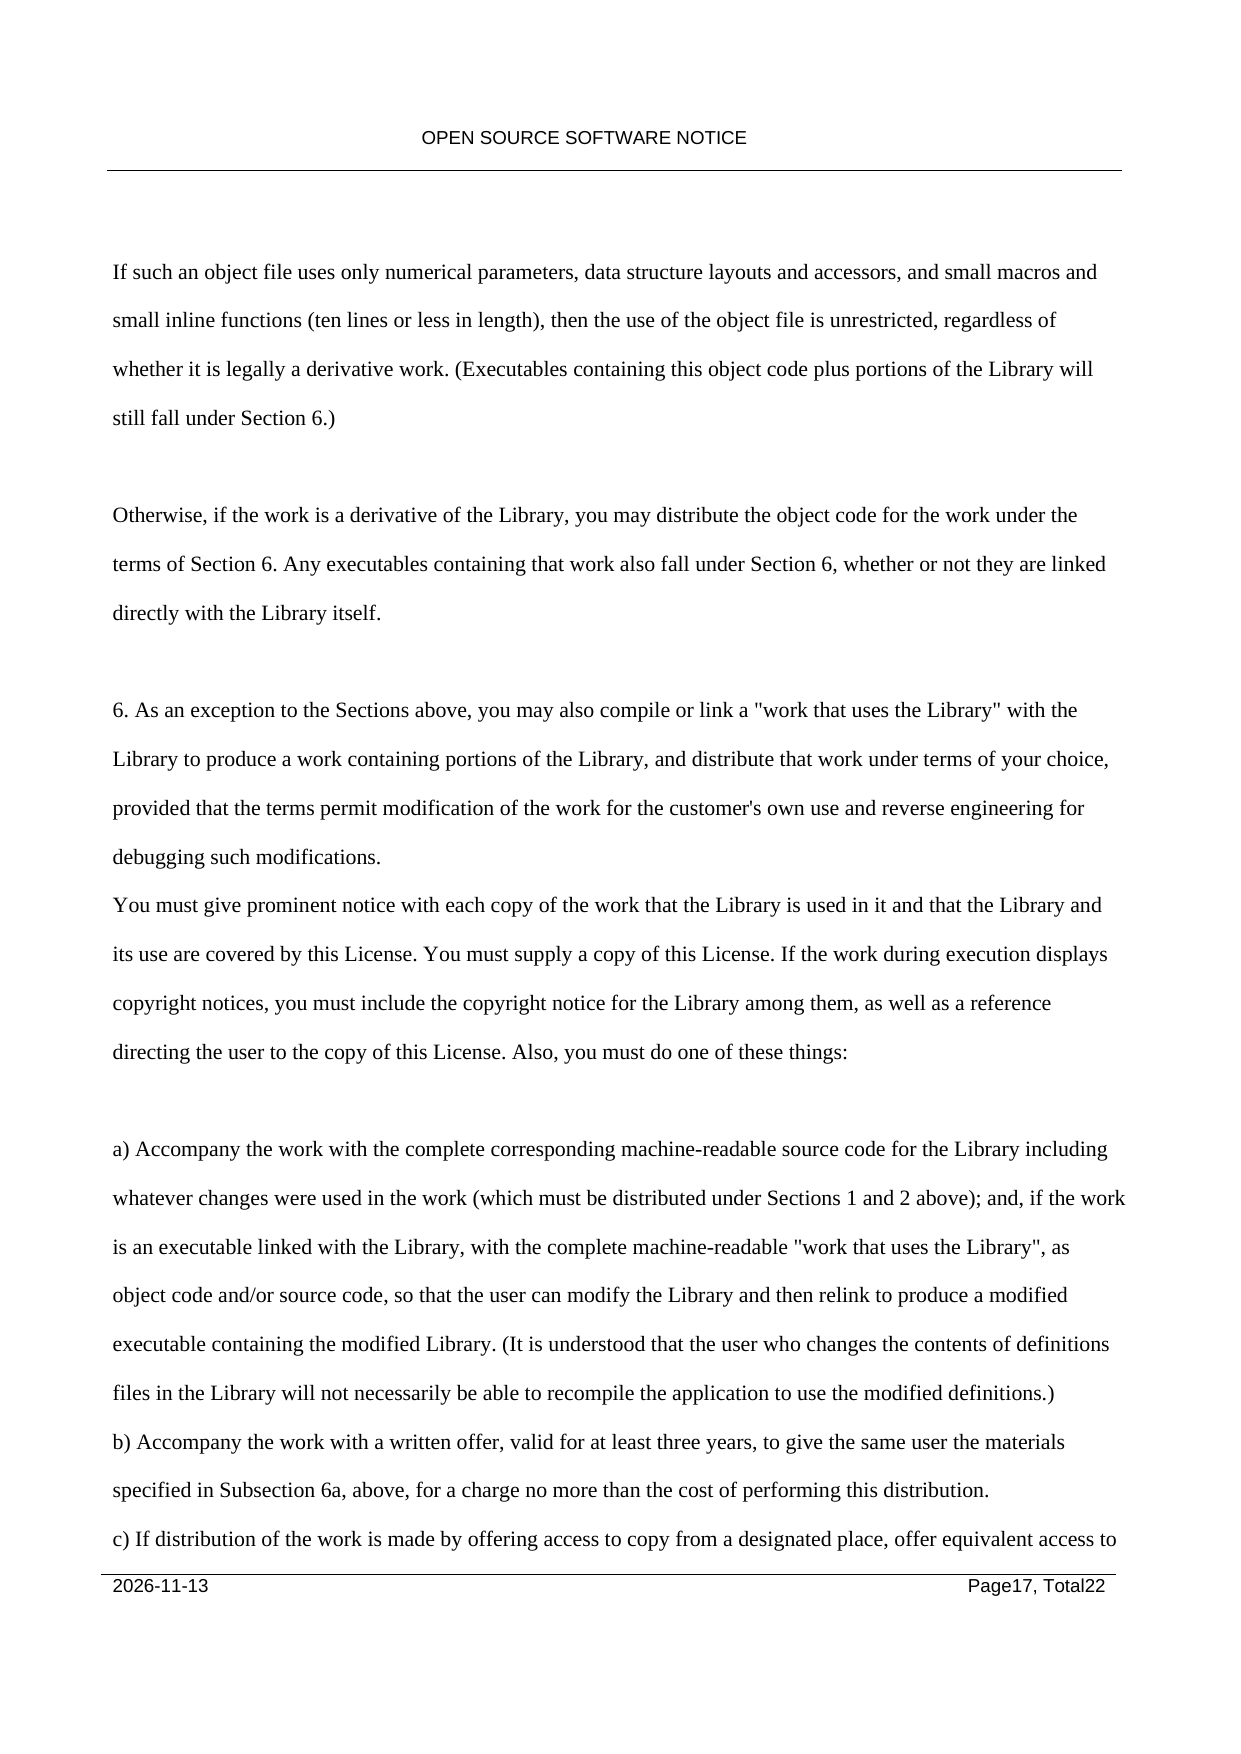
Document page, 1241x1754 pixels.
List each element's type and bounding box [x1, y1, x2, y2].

text [112, 206, 1128, 1555]
